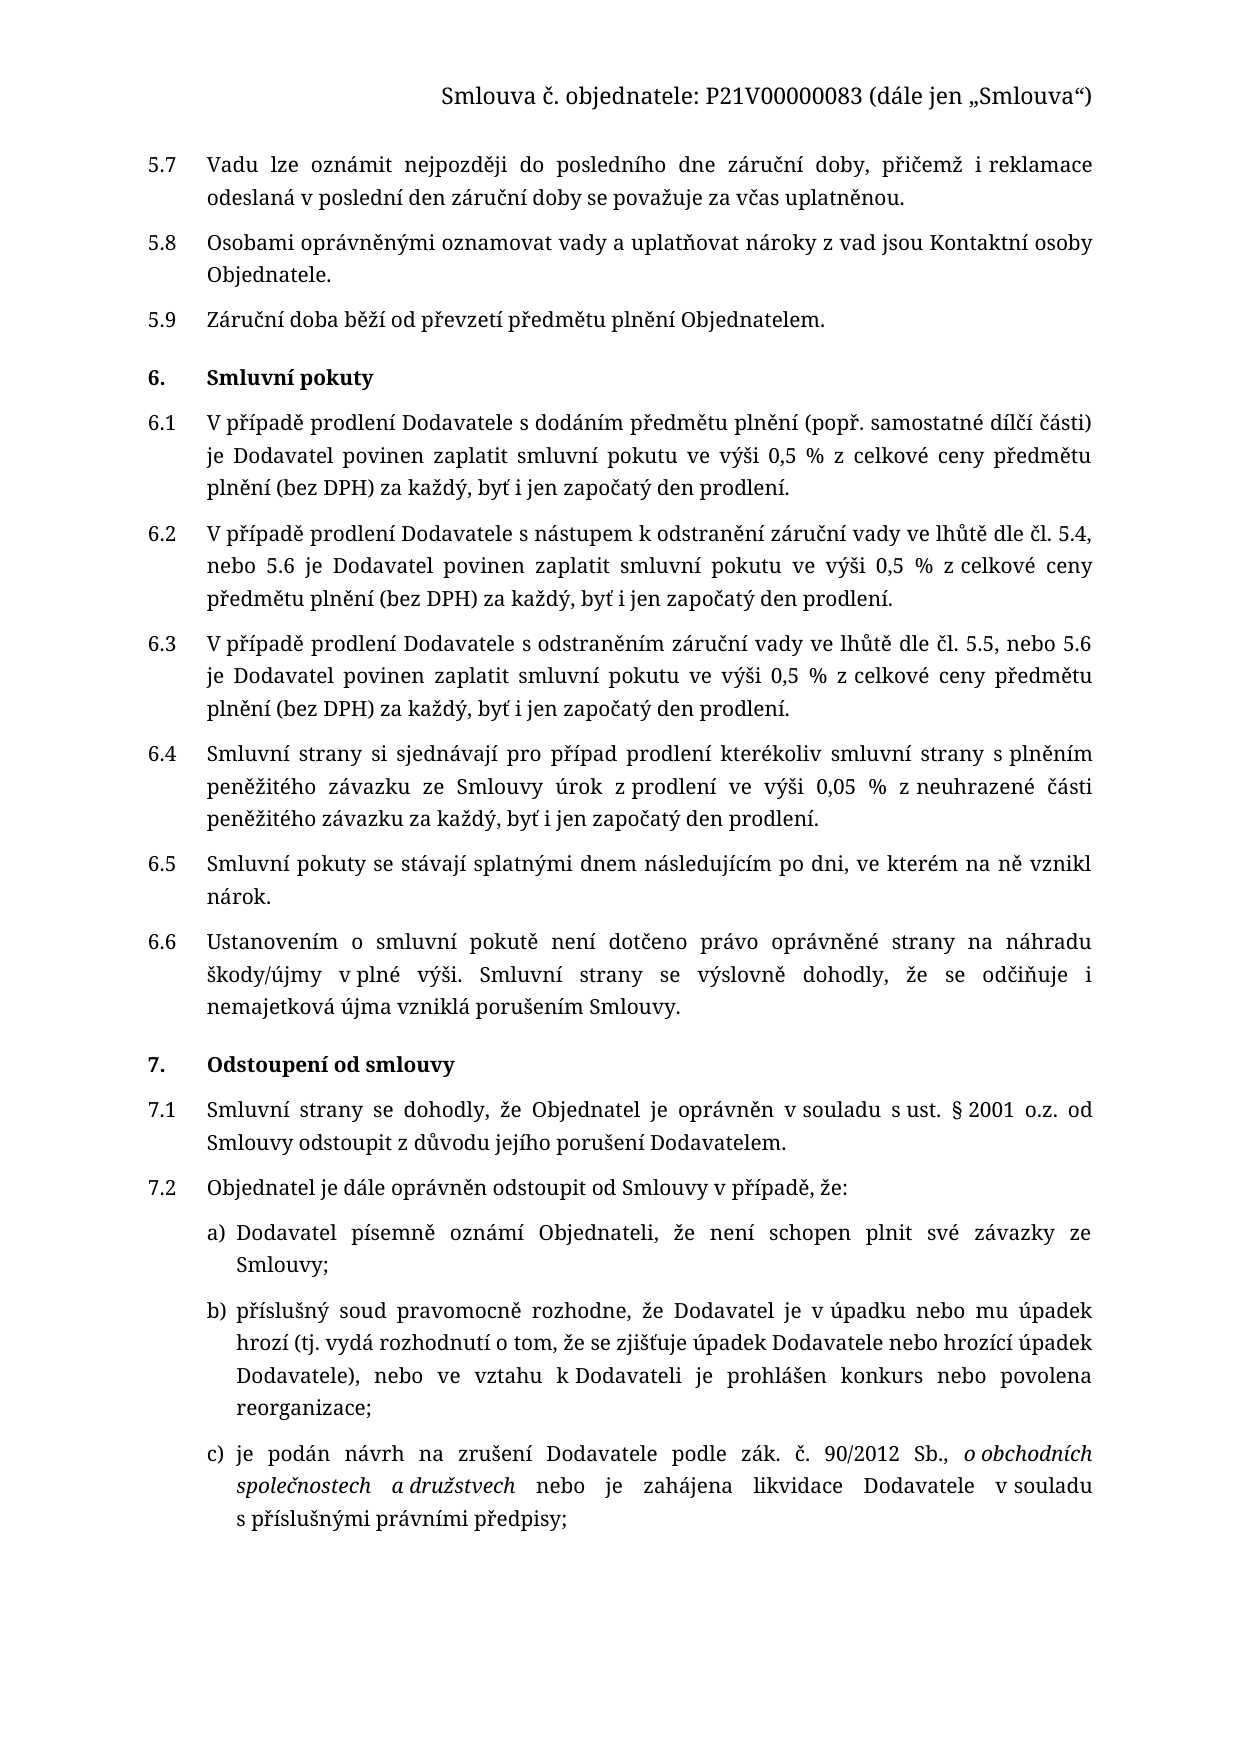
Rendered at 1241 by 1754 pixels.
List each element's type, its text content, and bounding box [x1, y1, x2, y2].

list Ustanovením o smluvní pokutě není dotčeno právo oprávněné strany na náhradu škody/újmy v plné výši. Smluvní strany se výslovně dohodly, že se odčiňuje i nemajetková újma vzniklá porušením Smlouvy. [148, 927, 1093, 1021]
list Dodavatel písemně oznámí Objednateli, že není schopen plnit své závazky ze Smlouvy; [207, 1218, 1093, 1279]
list Objednatel je dále oprávněn odstoupit od Smlouvy v případě, že: [148, 1173, 1093, 1201]
list je podán návrh na zrušení Dodavatele podle zák. č. 90/2012 Sb., o obchodních společnostech a družstvech nebo je zahájena likvidace Dodavatele v souladu s příslušnými právními předpisy; [207, 1439, 1093, 1532]
list V případě prodlení Dodavatele s dodáním předmětu plnění (popř. samostatné dílčí části) je Dodavatel povinen zaplatit smluvní pokutu ve výši 0,5 % z celkové ceny předmětu plnění (bez DPH) za každý, byť i jen započatý den prodlení. [148, 408, 1093, 502]
list Smluvní strany si sjednávají pro případ prodlení kterékoliv smluvní strany s plněním peněžitého závazku ze Smlouvy úrok z prodlení ve výši 0,05 % z neuhrazené části peněžitého závazku za každý, byť i jen započatý den prodlení. [148, 739, 1093, 833]
list Smluvní pokuty [148, 363, 1093, 392]
list Smluvní strany se dohodly, že Objednatel je oprávněn v souladu s ust. § 2001 o.z. od Smlouvy odstoupit z důvodu jejího porušení Dodavatelem. [148, 1095, 1093, 1156]
list V případě prodlení Dodavatele s odstraněním záruční vady ve lhůtě dle čl. 5.5, nebo 5.6 je Dodavatel povinen zaplatit smluvní pokutu ve výši 0,5 % z celkové ceny předmětu plnění (bez DPH) za každý, byť i jen započatý den prodlení. [148, 629, 1093, 723]
list Záruční doba běží od převzetí předmětu plnění Objednatelem. [148, 306, 1093, 334]
list V případě prodlení Dodavatele s nástupem k odstranění záruční vady ve lhůtě dle čl. 5.4, nebo 5.6 je Dodavatel povinen zaplatit smluvní pokutu ve výši 0,5 % z celkové ceny předmětu plnění (bez DPH) za každý, byť i jen započatý den prodlení. [148, 519, 1093, 612]
list Odstoupení od smlouvy [148, 1050, 1093, 1078]
list příslušný soud pravomocně rozhodne, že Dodavatel je v úpadku nebo mu úpadek hrozí (tj. vydá rozhodnutí o tom, že se zjišťuje úpadek Dodavatele nebo hrozící úpadek Dodavatele), nebo ve vztahu k Dodavateli je prohlášen konkurs nebo povolena reorganizace; [207, 1296, 1093, 1422]
list Osobami oprávněnými oznamovat vady a uplatňovat nároky z vad jsou Kontaktní osoby Objednatele. [148, 228, 1093, 289]
list Vadu lze oznámit nejpozději do posledního dne záruční doby, přičemž i reklamace odeslaná v poslední den záruční doby se považuje za včas uplatněnou. [148, 150, 1093, 211]
list Smluvní pokuty se stávají splatnými dnem následujícím po dni, ve kterém na ně vznikl nárok. [148, 849, 1093, 911]
